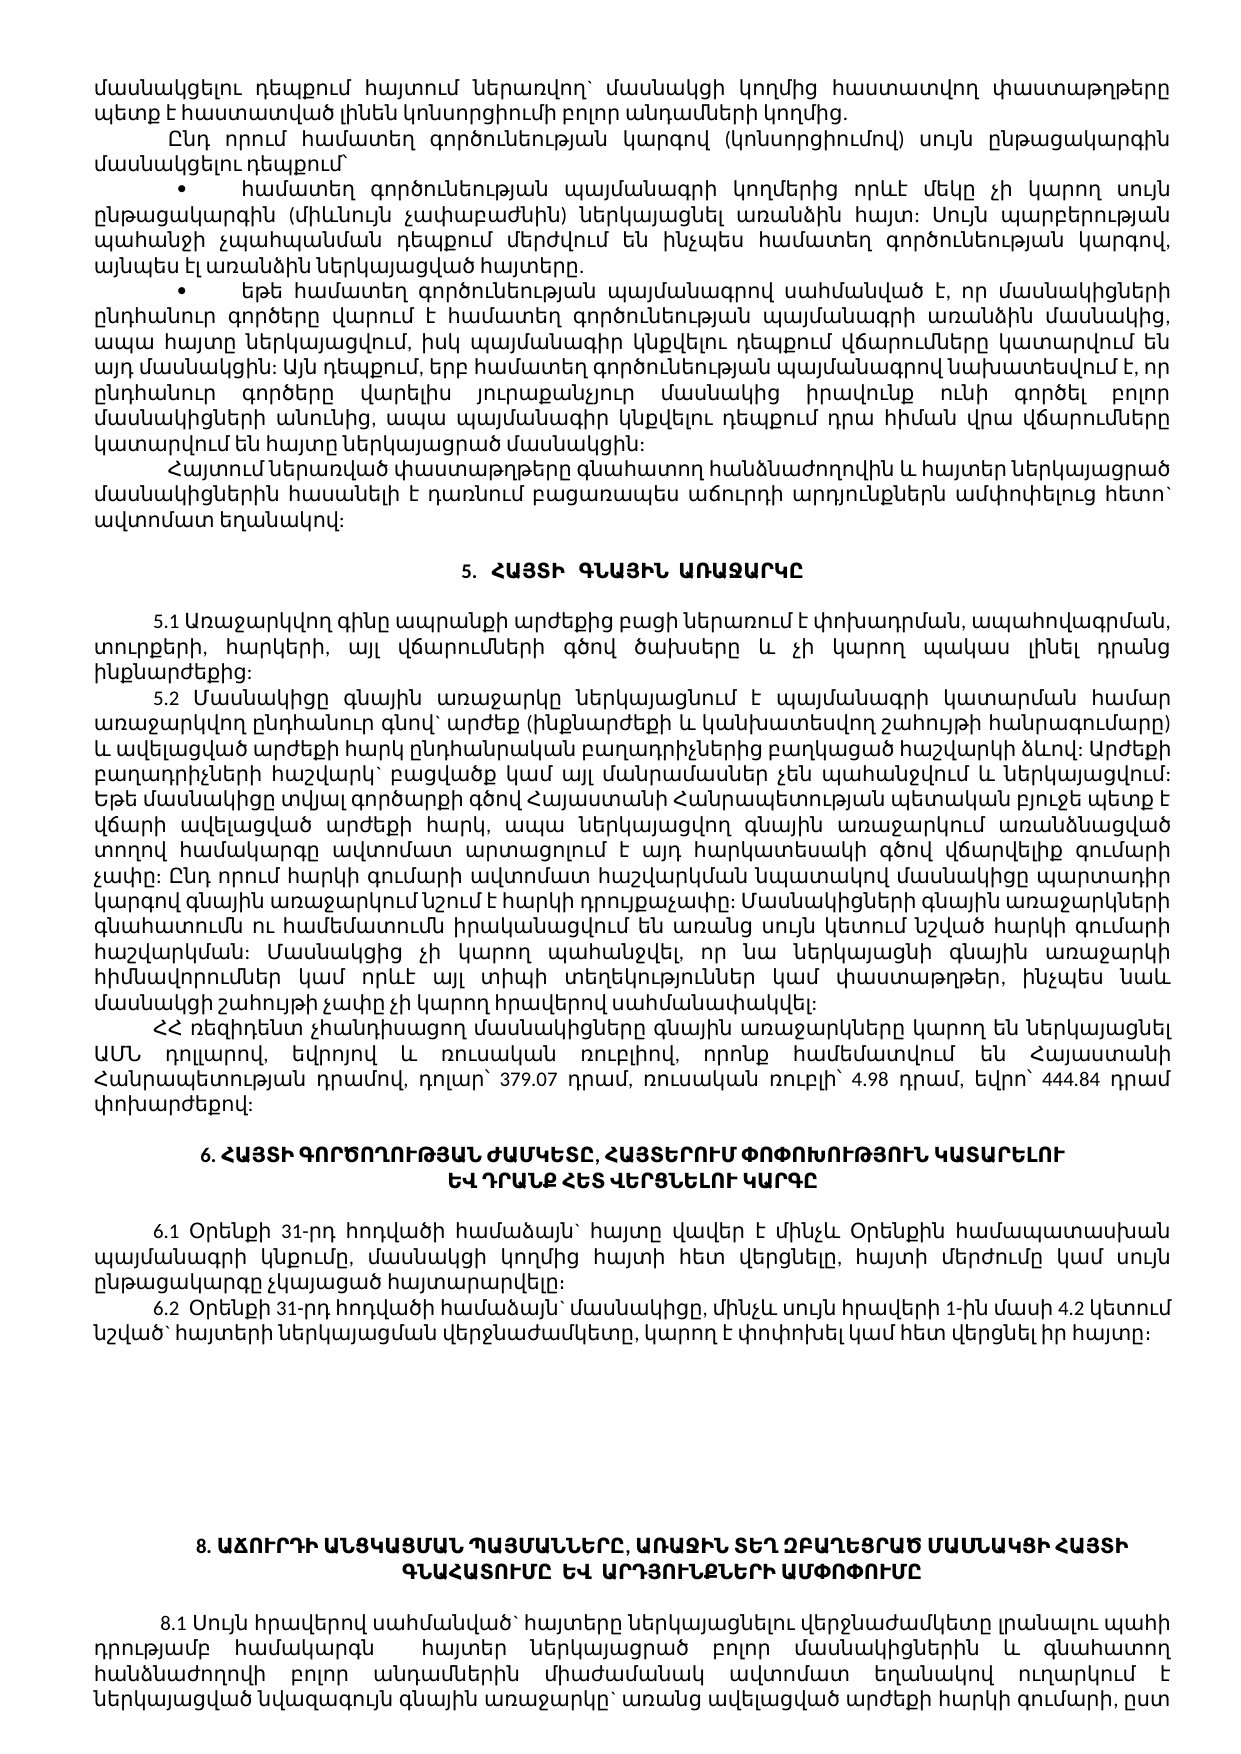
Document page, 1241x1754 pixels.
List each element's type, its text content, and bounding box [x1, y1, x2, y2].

text 6.2 Օրենքի 31-րդ հոդվածի համաձայն` մասնակիցը, մինչև սույն հրավերի 1-ին մասի 4.2 կետում նշված` հայտերի ներկայացման վերջնաժամկետը, կարող է փոփոխել կամ հետ վերցնել իր հայտը։ [94, 1295, 1171, 1346]
text 5.1 Առաջարկվող գինը ապրանքի արժեքից բացի ներառում է փոխադրման, ապահովագրման, տուրքերի, հարկերի, այլ վճարումների գծով ծախսերը և չի կարող պակաս լինել դրանց ինքնարժեքից: [94, 609, 1171, 685]
list եթե համատեղ գործունեության պայմանագրով սահմանված է, որ մասնակիցների ընդհանուր գործերը վարում է համատեղ գործունեության պայմանագրի առանձին մասնակից, ապա հայտը ներկայացվում, իսկ պայմանագիր կնքվելու դեպքում վճարումները կատարվում են այդ մասնակցին: Այն դեպքում, երբ համատեղ գործունեության պայմանագրով նախատեսվում է, որ ընդհանուր գործերը վարելիս յուրաքանչյուր մասնակից իրավունք ունի գործել բոլոր մասնակիցների անունից, ապա պայմանագիր կնքվելու դեպքում դրա հիման վրա վճարումները կատարվում են հայտը ներկայացրած մասնակցին: [94, 278, 1171, 456]
text ՀՀ ռեզիդենտ չհանդիսացող մասնակիցները գնային առաջարկները կարող են ներկայացնել ԱՄՆ դոլլարով, եվրոյով և ռուսական ռուբլիով, որոնք համեմատվում են Հայաստանի Հանրապետության դրամով, դոլար՝ 379.07 դրամ, ռուսական ռուբլի՝ 4.98 դրամ, եվրո՝ 444.84 դրամ փոխարժեքով: [94, 1015, 1171, 1117]
text Ընդ որում համատեղ գործունեության կարգով (կոնսորցիումով) սույն ընթացակարգին մասնակցելու դեպքում՝ [94, 126, 1171, 177]
text 5.2 Մասնակիցը գնային առաջարկը ներկայացնում է պայմանագրի կատարման համար առաջարկվող ընդհանուր գնով` արժեք (ինքնարժեքի և կանխատեսվող շահույթի հանրագումարը) և ավելացված արժեքի հարկ ընդհանրական բաղադրիչներից բաղկացած հաշվարկի ձևով: Արժեքի բաղադրիչների հաշվարկ` բացվածք կամ այլ մանրամասներ չեն պահանջվում և ներկայացվում: Եթե մասնակիցը տվյալ գործարքի գծով Հայաստանի Հանրապետության պետական բյուջե պետք է վճարի ավելացված արժեքի հարկ, ապա ներկայացվող գնային առաջարկում առանձնացված տողով համակարգը ավտոմատ արտացոլում է այդ հարկատեսակի գծով վճարվելիք գումարի չափը: Ընդ որում հարկի գումարի ավտոմատ հաշվարկման նպատակով մասնակիցը պարտադիր կարգով գնային առաջարկում նշում է հարկի դրույքաչափը: Մասնակիցների գնային առաջարկների գնահատումն ու համեմատումն իրականացվում են առանց սույն կետում նշված հարկի գումարի հաշվարկման: Մասնակցից չի կարող պահանջվել, որ նա ներկայացնի գնային առաջարկի հիմնավորումներ կամ որևէ այլ տիպի տեղեկություններ կամ փաստաթղթեր, ինչպես նաև մասնակցի շահույթի չափը չի կարող հրավերով սահմանափակվել: [94, 685, 1171, 1015]
text 6. ՀԱՅՏԻ ԳՈՐԾՈՂՈՒԹՅԱՆ ԺԱՄԿԵՏԸ, ՀԱՅՏԵՐՈՒՄ ՓՈՓՈԽՈՒԹՅՈՒՆ ԿԱՏԱՐԵԼՈՒ [94, 1142, 1171, 1168]
text ԵՎ ԴՐԱՆՔ ՀԵՏ ՎԵՐՑՆԵԼՈՒ ԿԱՐԳԸ [94, 1168, 1171, 1193]
text 6.1 Օրենքի 31-րդ հոդվածի համաձայն` հայտը վավեր է մինչև Օրենքին համապատասխան պայմանագրի կնքումը, մասնակցի կողմից հայտի հետ վերցնելը, հայտի մերժումը կամ սույն ընթացակարգը չկայացած հայտարարվելը։ [94, 1219, 1171, 1295]
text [94, 1610, 1171, 1712]
text Հայտում ներառված փաստաթղթերը գնահատող հանձնաժողովին և հայտեր ներկայացրած մասնակիցներին հասանելի է դառնում բացառապես աճուրդի արդյունքներն ամփոփելուց հետո` ավտոմատ եղանակով: [94, 456, 1171, 532]
text 5. ՀԱՅՏԻ ԳՆԱՅԻՆ ԱՌԱՋԱՐԿԸ [94, 558, 1171, 583]
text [94, 75, 1171, 126]
text ԳՆԱՀԱՏՈՒՄԸ ԵՎ ԱՐԴՅՈՒՆՔՆԵՐԻ ԱՄՓՈՓՈՒՄԸ [94, 1559, 1171, 1584]
list համատեղ գործունեության պայմանագրի կողմերից որևէ մեկը չի կարող սույն ընթացակարգին (միևնույն չափաբաժնին) ներկայացնել առանձին հայտ: Սույն պարբերության պահանջի չպահպանման դեպքում մերժվում են ինչպես համատեղ գործունեության կարգով, այնպես էլ առանձին ներկայացված հայտերը. [94, 177, 1171, 278]
text 8. ԱՃՈՒՐԴԻ ԱՆՑԿԱՑՄԱՆ ՊԱՅՄԱՆՆԵՐԸ, ԱՌԱՋԻՆ ՏԵՂ ԶԲԱՂԵՑՐԱԾ ՄԱՍՆԱԿՑԻ ՀԱՅՏԻ [94, 1534, 1171, 1559]
